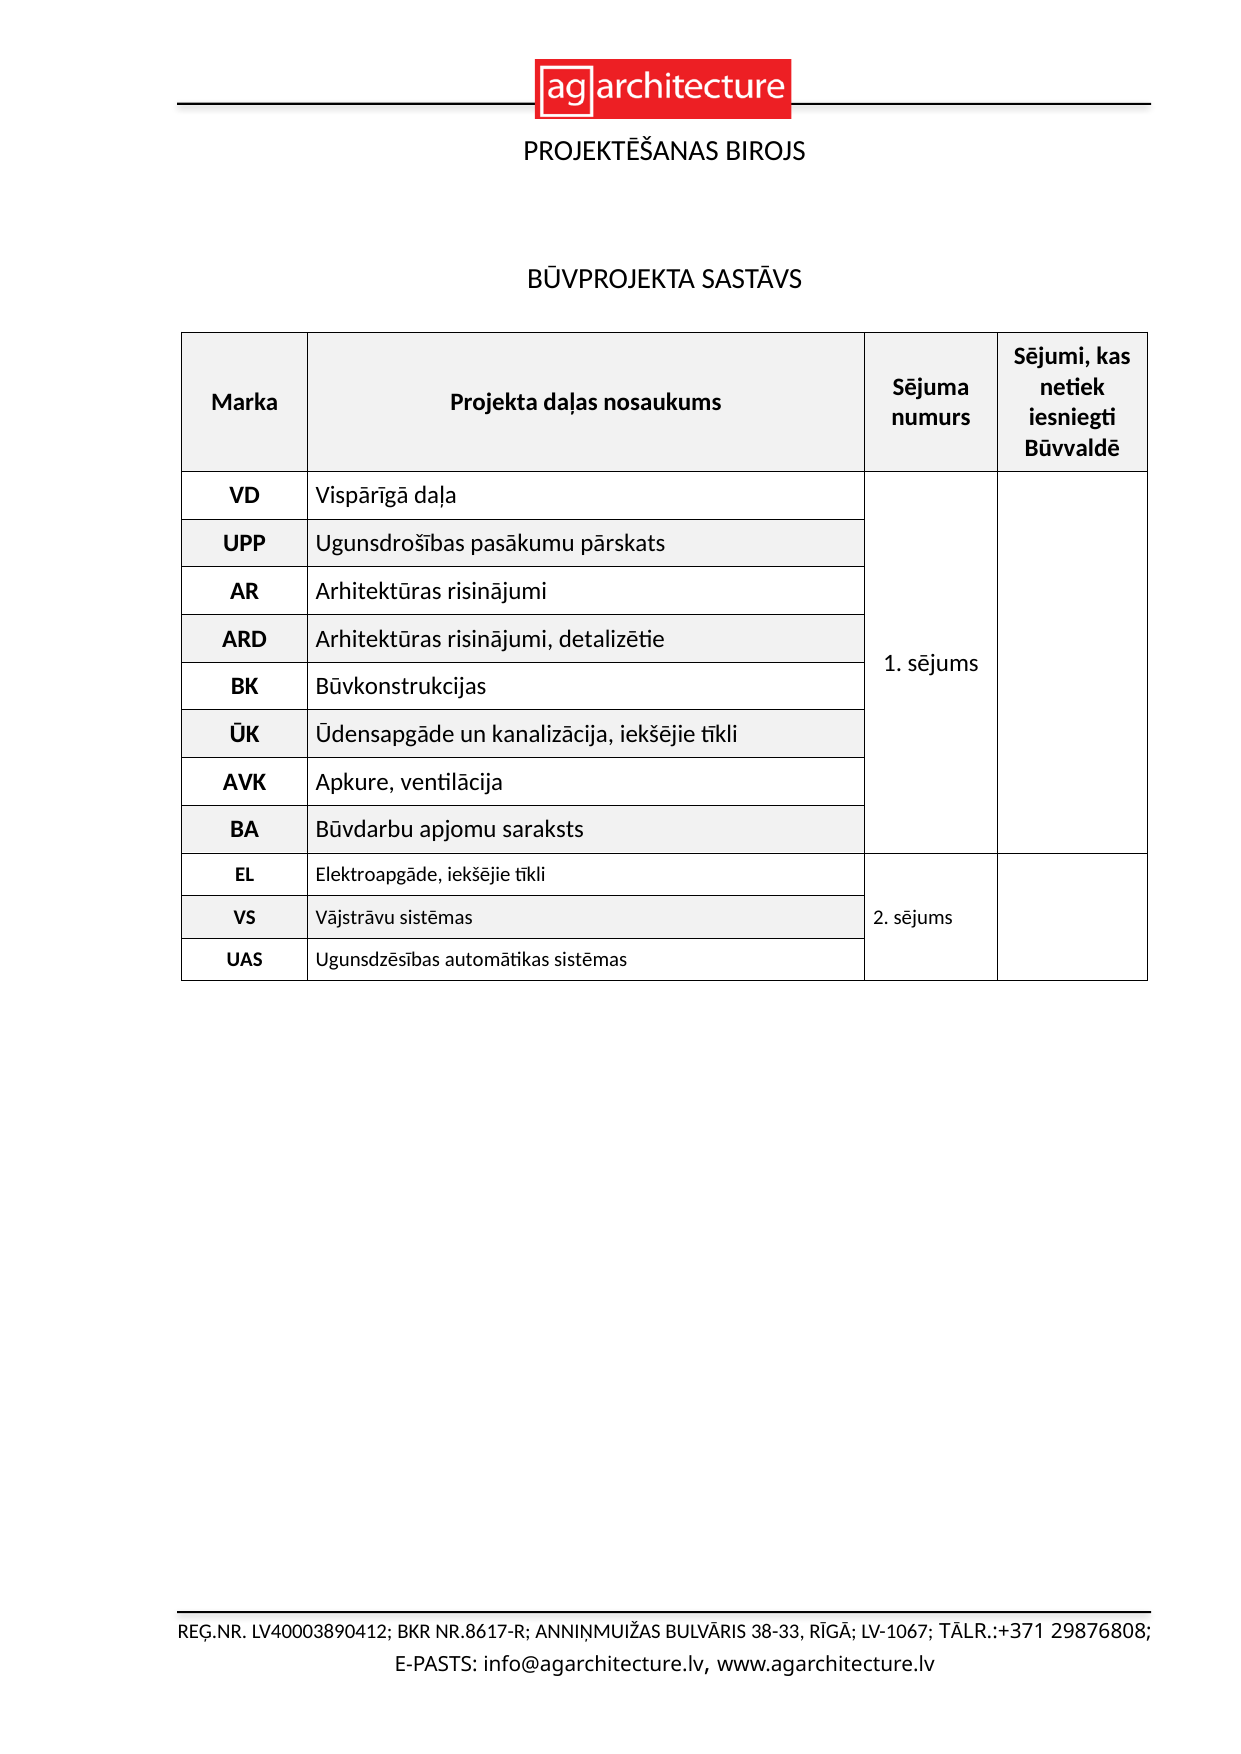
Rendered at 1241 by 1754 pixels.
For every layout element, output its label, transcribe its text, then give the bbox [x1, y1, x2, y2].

table_cell [998, 854, 1147, 980]
table_cell AVK [182, 758, 307, 805]
table_cell ŪK [182, 710, 307, 757]
table_header Sējuma numurs [865, 333, 997, 471]
table_cell Ugunsdzēsības automātikas sistēmas [308, 939, 864, 980]
table_cell Apkure, ventilācija [308, 758, 864, 805]
table_cell EL [182, 854, 307, 895]
table_cell [998, 472, 1147, 852]
table_cell BK [182, 663, 307, 709]
table_cell Vispārīgā daļa [308, 472, 864, 518]
table_header Marka [182, 333, 307, 471]
table_cell Ugunsdrošības pasākumu pārskats [308, 520, 864, 566]
table_cell Ūdensapgāde un kanalizācija, iekšējie tīkli [308, 710, 864, 757]
table_header Sējumi, kas netiek iesniegti Būvvaldē [998, 333, 1147, 471]
table_cell Arhitektūras risinājumi, detalizētie [308, 615, 864, 662]
text BŪVPROJEKTA SASTĀVS [177, 260, 1152, 296]
table_cell Arhitektūras risinājumi [308, 567, 864, 614]
table_cell VS [182, 896, 307, 938]
table_cell VD [182, 472, 307, 518]
table_cell BA [182, 806, 307, 852]
picture [533, 59, 792, 118]
table_cell Vājstrāvu sistēmas [308, 896, 864, 938]
table_cell ARD [182, 615, 307, 662]
table_cell Būvkonstrukcijas [308, 663, 864, 709]
table_cell 2. sējums [865, 854, 997, 980]
table_cell 1. sējums [865, 472, 997, 852]
table_cell UPP [182, 520, 307, 566]
table_header Projekta daļas nosaukums [308, 333, 864, 471]
table_cell AR [182, 567, 307, 614]
table_cell UAS [182, 939, 307, 980]
table_cell Elektroapgāde, iekšējie tīkli [308, 854, 864, 895]
table_cell Būvdarbu apjomu saraksts [308, 806, 864, 852]
